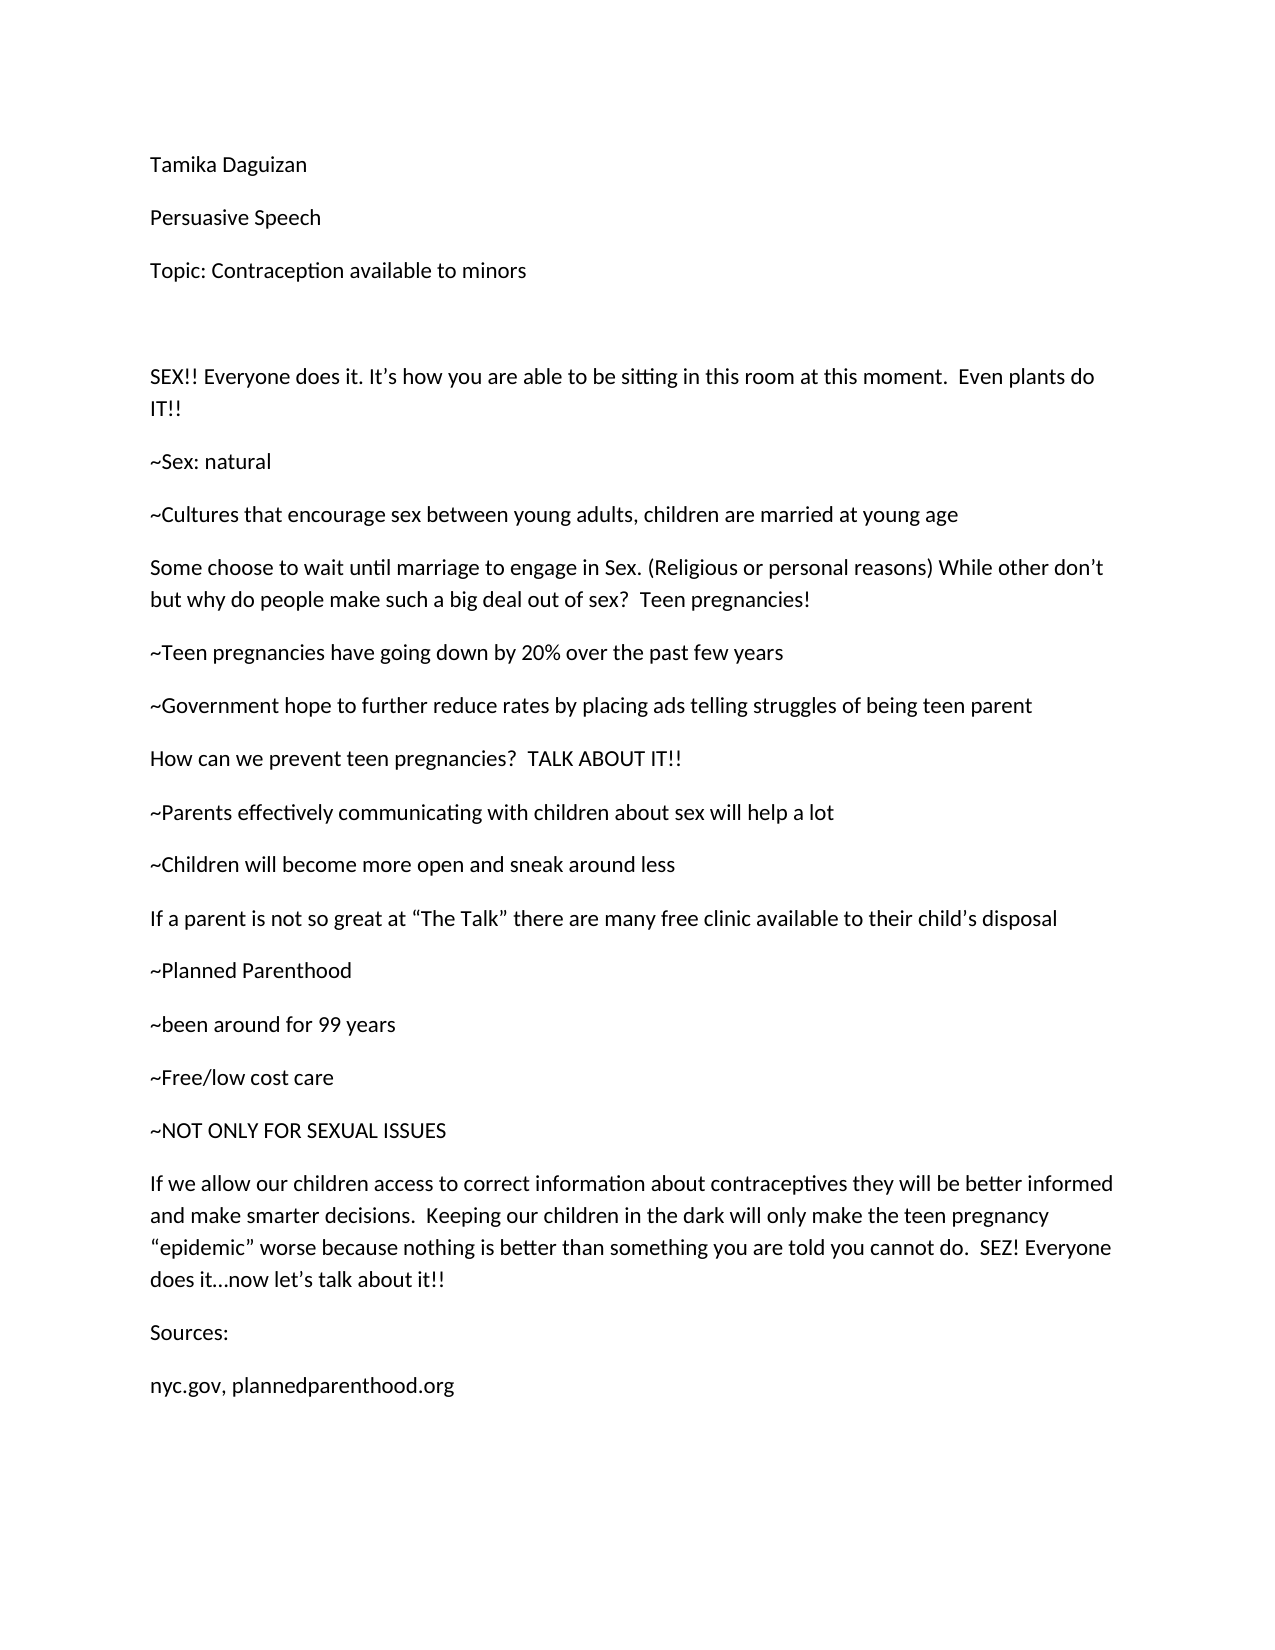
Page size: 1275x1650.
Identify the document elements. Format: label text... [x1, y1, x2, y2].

text ~Free/low cost care [150, 1063, 1125, 1091]
text If a parent is not so great at “The Talk” there are many free clinic available to their child’s disposal [150, 904, 1125, 932]
text ~Sex: natural [150, 447, 1125, 475]
text Persuasive Speech [150, 203, 1125, 231]
text ~NOT ONLY FOR SEXUAL ISSUES [150, 1116, 1125, 1144]
text Topic: Contraception available to minors [150, 256, 1125, 284]
text If we allow our children access to correct information about contraceptives they will be better informed and make smarter decisions. Keeping our children in the dark will only make the teen pregnancy “epidemic” worse because nothing is better than something you are told you cannot do. SEZ! Everyone does it…now let’s talk about it!! [150, 1169, 1125, 1293]
text ~Parents effectively communicating with children about sex will help a lot [150, 798, 1125, 826]
text SEX!! Everyone does it. It’s how you are able to be sitting in this room at this moment. Even plants do IT!! [150, 362, 1125, 422]
text ~been around for 99 years [150, 1010, 1125, 1038]
text ~Planned Parenthood [150, 957, 1125, 985]
text Sources: [150, 1318, 1125, 1346]
text ~Cultures that encourage sex between young adults, children are married at young age [150, 500, 1125, 528]
text ~Children will become more open and sneak around less [150, 851, 1125, 879]
text Some choose to wait until marriage to engage in Sex. (Religious or personal reasons) While other don’t but why do people make such a big deal out of sex? Teen pregnancies! [150, 553, 1125, 613]
text ~Government hope to further reduce rates by placing ads telling struggles of being teen parent [150, 692, 1125, 719]
text ~Teen pregnancies have going down by 20% over the past few years [150, 638, 1125, 667]
text How can we prevent teen pregnancies? TALK ABOUT IT!! [150, 744, 1125, 773]
text Tamika Daguizan [150, 150, 1125, 178]
text nyc.gov, plannedparenthood.org [150, 1371, 1125, 1399]
